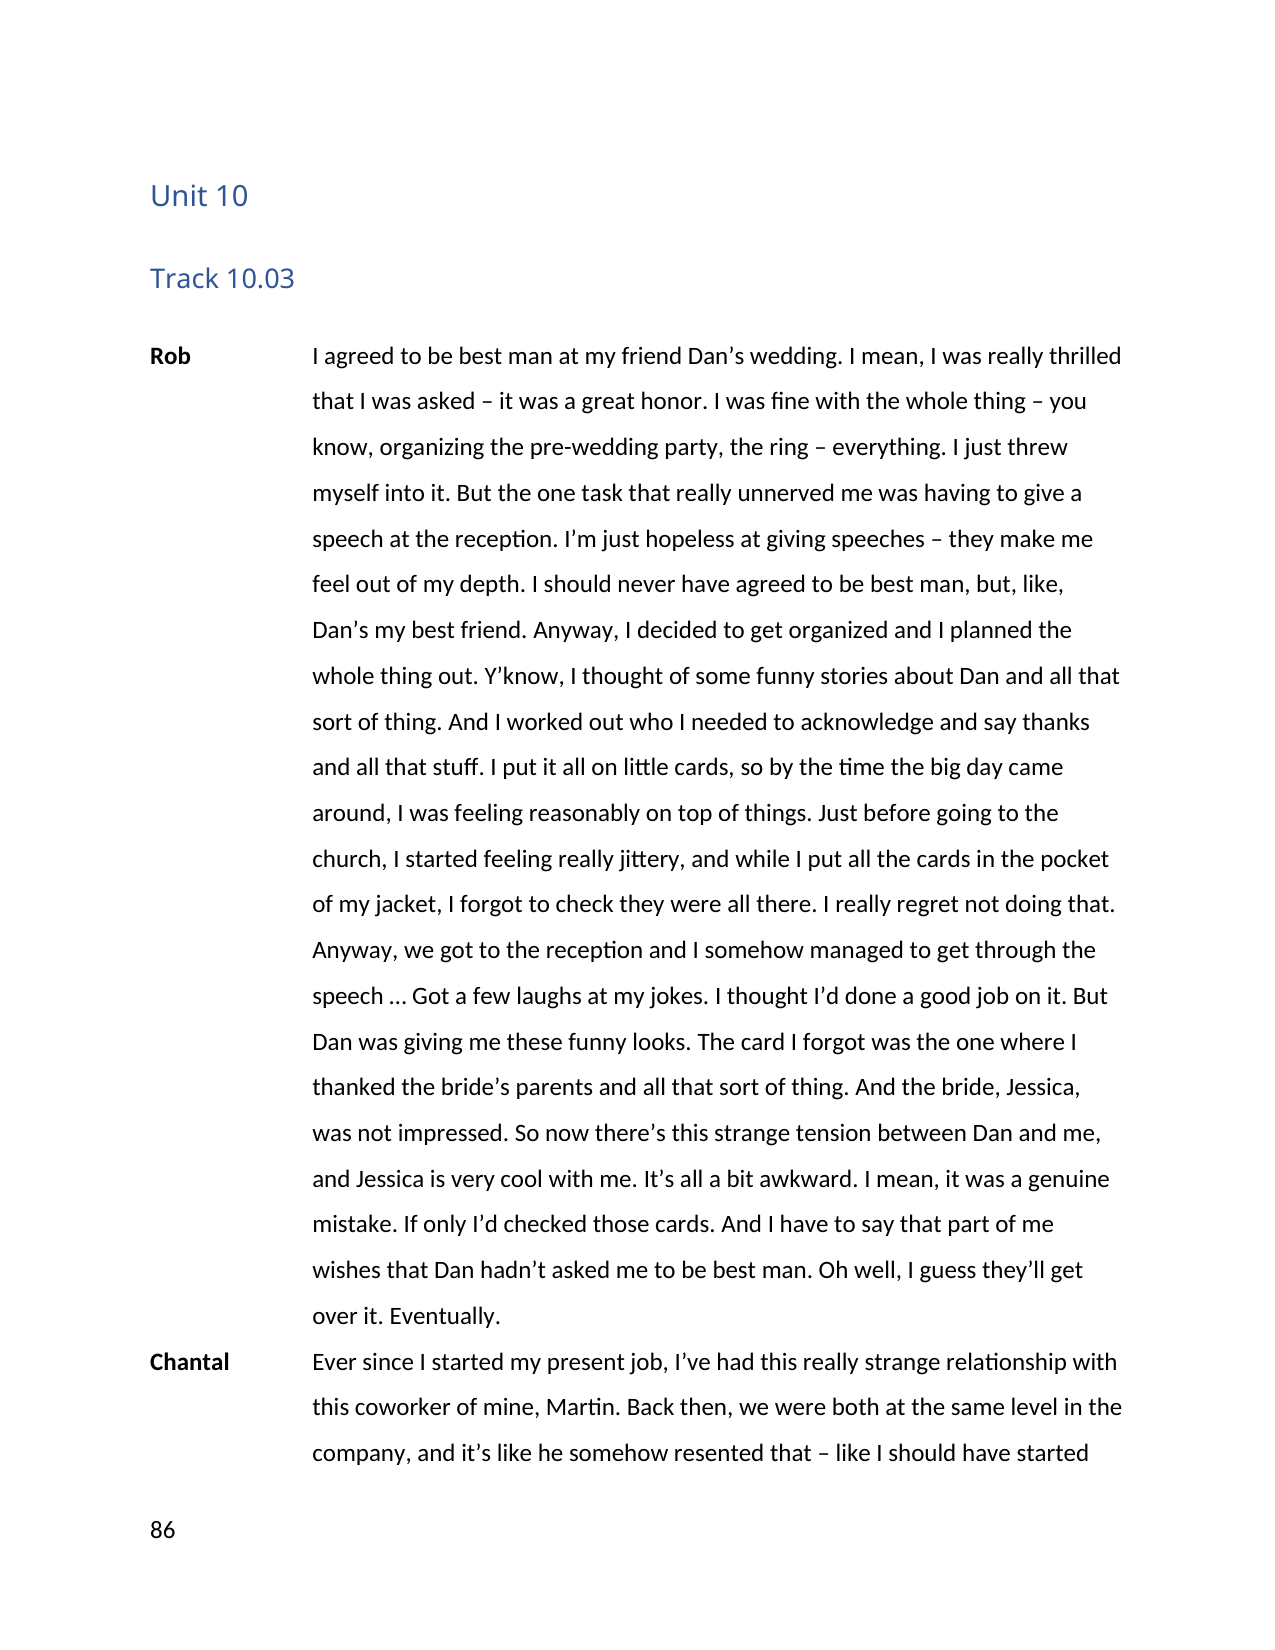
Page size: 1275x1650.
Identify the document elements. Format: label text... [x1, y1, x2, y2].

text Rob I agreed to be best man at my friend Dan’s wedding. I mean, I was really thrilled that I was asked – it was a great honor. I was fine with the whole thing – you know, organizing the pre-wedding party, the ring – everything. I just threw myself into it. But the one task that really unnerved me was having to give a speech at the reception. I’m just hopeless at giving speeches – they make me feel out of my depth. I should never have agreed to be best man, but, like, Dan’s my best friend. Anyway, I decided to get organized and I planned the whole thing out. Y’know, I thought of some funny stories about Dan and all that sort of thing. And I worked out who I needed to acknowledge and say thanks and all that stuff. I put it all on little cards, so by the time the big day came around, I was feeling reasonably on top of things. Just before going to the church, I started feeling really jittery, and while I put all the cards in the pocket of my jacket, I forgot to check they were all there. I really regret not doing that. Anyway, we got to the reception and I somehow managed to get through the speech … Got a few laughs at my jokes. I thought I’d done a good job on it. But Dan was giving me these funny looks. The card I forgot was the one where I thanked the bride’s parents and all that sort of thing. And the bride, Jessica, was not impressed. So now there’s this strange tension between Dan and me, and Jessica is very cool with me. It’s all a bit awkward. I mean, it was a genuine mistake. If only I’d checked those cards. And I have to say that part of me wishes that Dan hadn’t asked me to be best man. Oh well, I guess they’ll get over it. Eventually. [150, 340, 1125, 1331]
subtitle Unit 10 [150, 175, 1125, 215]
subtitle Track 10.03 [150, 259, 1125, 296]
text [150, 1346, 1125, 1468]
